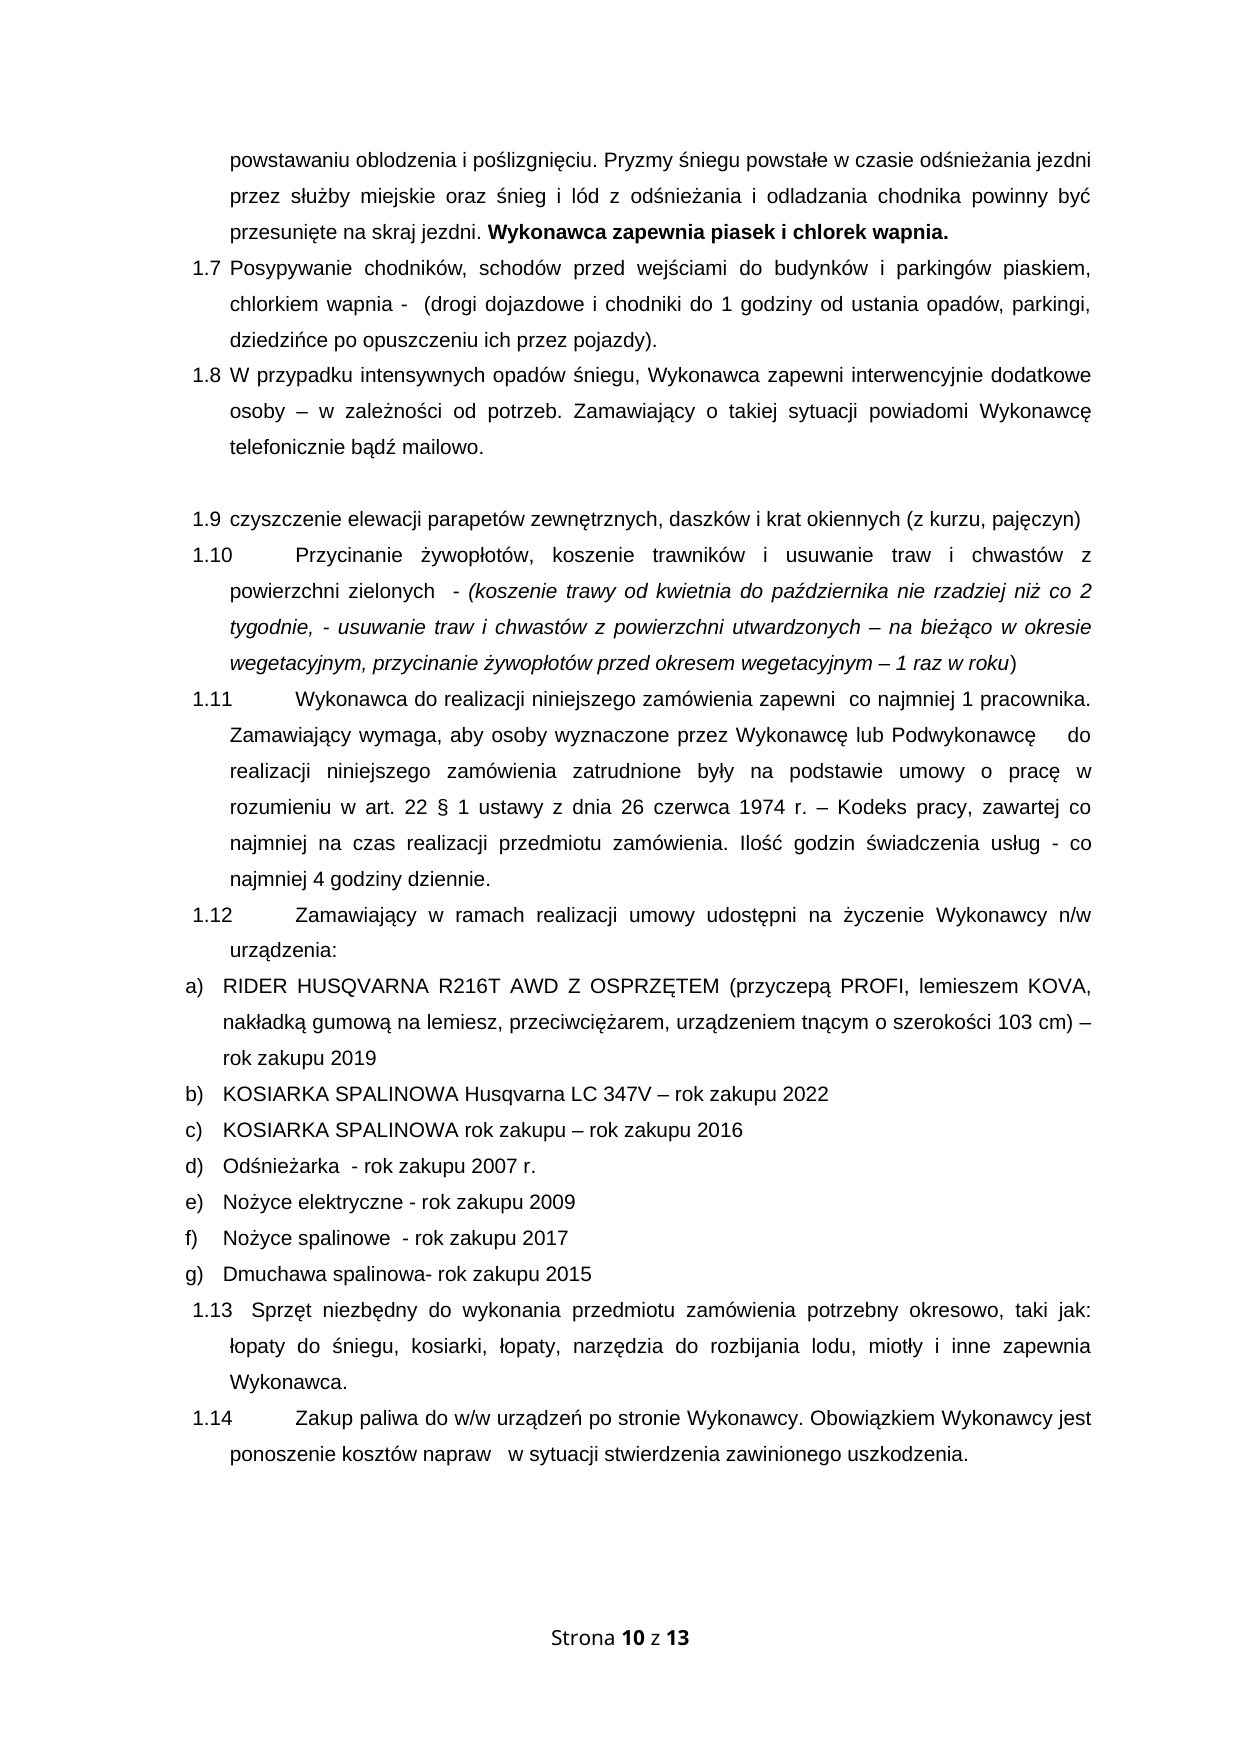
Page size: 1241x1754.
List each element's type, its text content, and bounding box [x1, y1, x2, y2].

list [192, 148, 1092, 243]
list Zakup paliwa do w/w urządzeń po stronie Wykonawcy. Obowiązkiem Wykonawcy jest ponoszenie kosztów napraw w sytuacji stwierdzenia zawinionego uszkodzenia. [192, 1406, 1092, 1465]
list czyszczenie elewacji parapetów zewnętrznych, daszków i krat okiennych (z kurzu, pajęczyn) [192, 507, 1092, 531]
list Sprzęt niezbędny do wykonania przedmiotu zamówienia potrzebny okresowo, taki jak: łopaty do śniegu, kosiarki, łopaty, narzędzia do rozbijania lodu, miotły i inne zapewnia Wykonawca. [192, 1298, 1092, 1393]
list Dmuchawa spalinowa- rok zakupu 2015 [185, 1262, 1092, 1286]
list W przypadku intensywnych opadów śniegu, Wykonawca zapewni interwencyjnie dodatkowe osoby – w zależności od potrzeb. Zamawiający o takiej sytuacji powiadomi Wykonawcę telefonicznie bądź mailowo. [192, 363, 1092, 459]
list Wykonawca do realizacji niniejszego zamówienia zapewni co najmniej 1 pracownika. Zamawiający wymaga, aby osoby wyznaczone przez Wykonawcę lub Podwykonawcę do realizacji niniejszego zamówienia zatrudnione były na podstawie umowy o pracę w rozumieniu w art. 22 § 1 ustawy z dnia 26 czerwca 1974 r. – Kodeks pracy, zawartej co najmniej na czas realizacji przedmiotu zamówienia. Ilość godzin świadczenia usług - co najmniej 4 godziny dziennie. [192, 687, 1092, 890]
list Odśnieżarka - rok zakupu 2007 r. [185, 1154, 1092, 1178]
list Posypywanie chodników, schodów przed wejściami do budynków i parkingów piaskiem, chlorkiem wapnia - (drogi dojazdowe i chodniki do 1 godziny od ustania opadów, parkingi, dziedzińce po opuszczeniu ich przez pojazdy). [192, 256, 1092, 351]
list Przycinanie żywopłotów, koszenie trawników i usuwanie traw i chwastów z powierzchni zielonych - (koszenie trawy od kwietnia do października nie rzadziej niż co 2 tygodnie, - usuwanie traw i chwastów z powierzchni utwardzonych – na bieżąco w okresie wegetacyjnym, przycinanie żywopłotów przed okresem wegetacyjnym – 1 raz w roku) [192, 543, 1092, 675]
list Nożyce spalinowe - rok zakupu 2017 [185, 1226, 1092, 1250]
list KOSIARKA SPALINOWA rok zakupu – rok zakupu 2016 [185, 1118, 1092, 1142]
list RIDER HUSQVARNA R216T AWD Z OSPRZĘTEM (przyczepą PROFI, lemieszem KOVA, nakładką gumową na lemiesz, przeciwciężarem, urządzeniem tnącym o szerokości 103 cm) – rok zakupu 2019 [185, 974, 1092, 1070]
list Nożyce elektryczne - rok zakupu 2009 [185, 1190, 1092, 1214]
list KOSIARKA SPALINOWA Husqvarna LC 347V – rok zakupu 2022 [185, 1082, 1092, 1106]
list Zamawiający w ramach realizacji umowy udostępni na życzenie Wykonawcy n/w urządzenia: [192, 902, 1092, 962]
